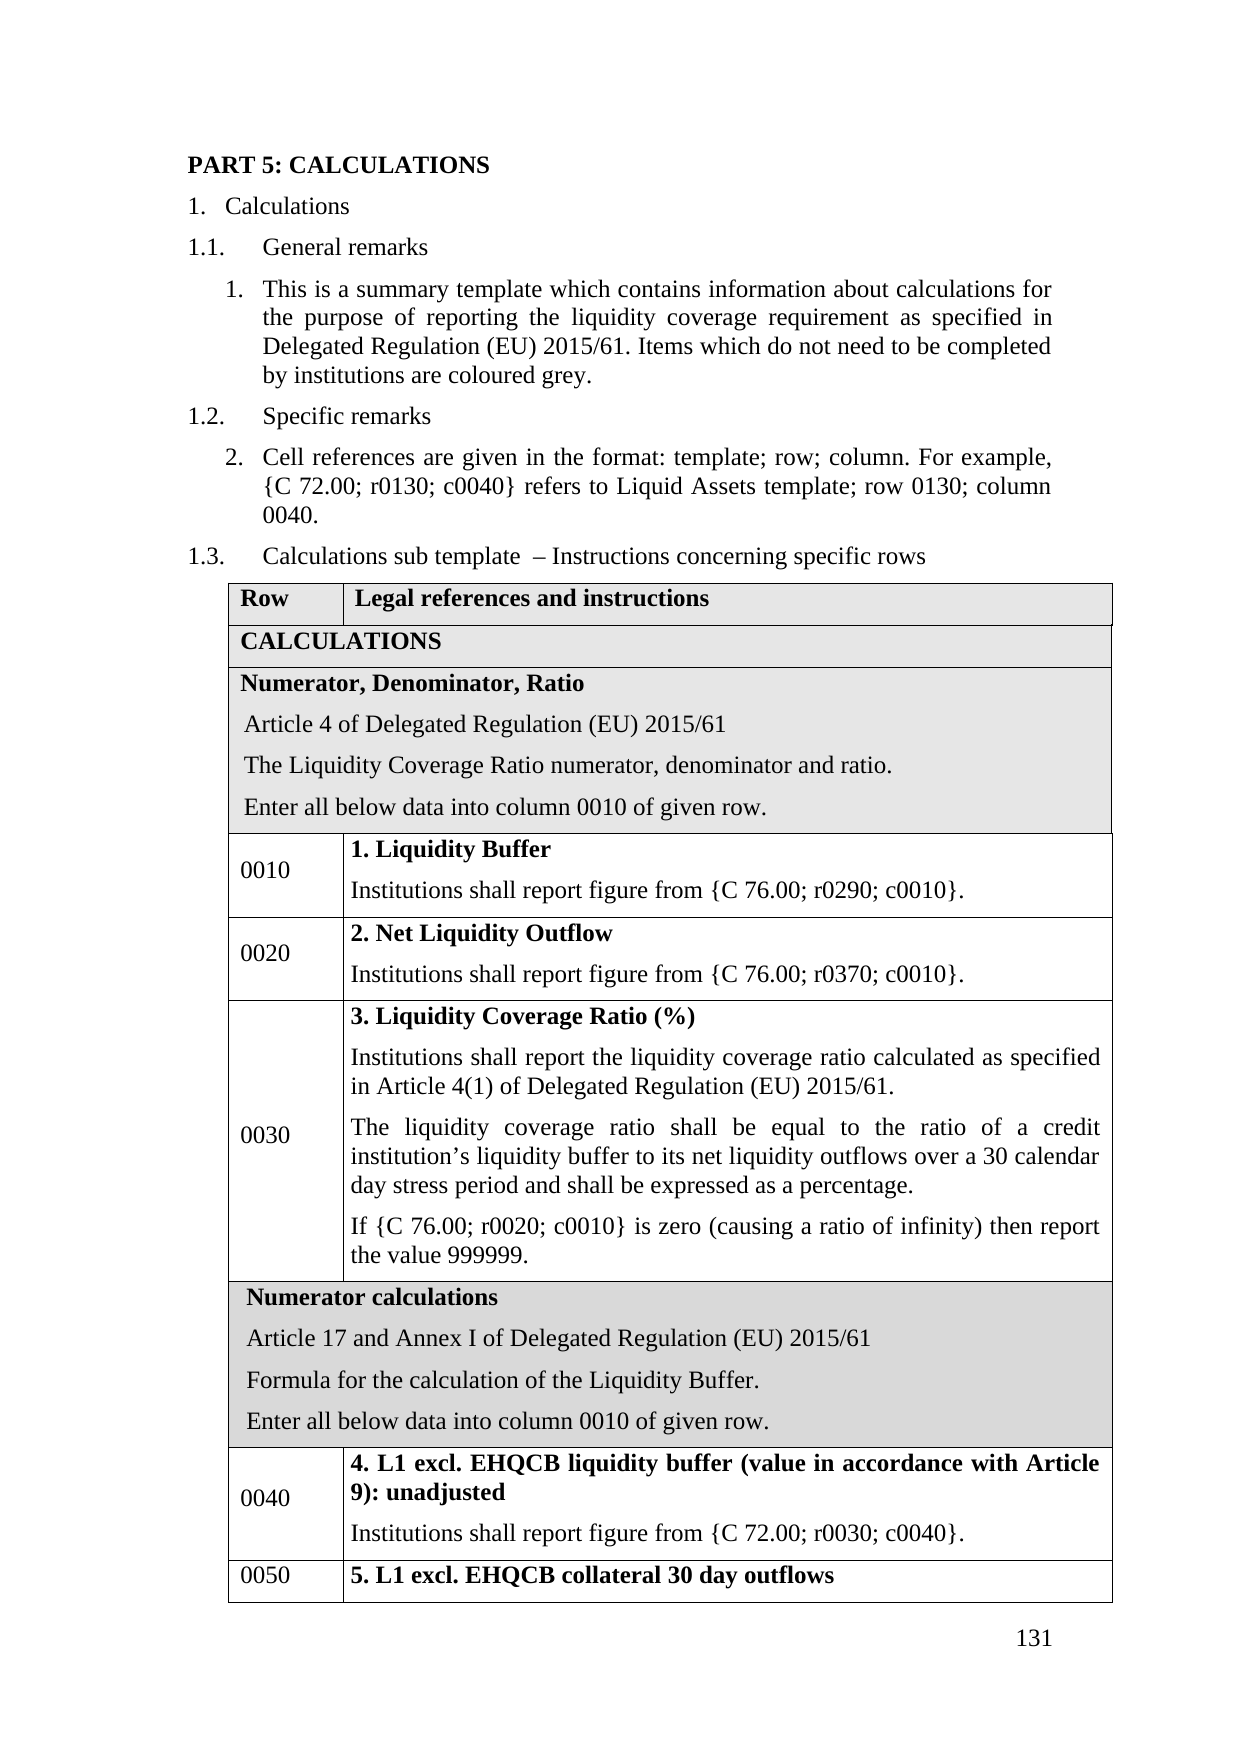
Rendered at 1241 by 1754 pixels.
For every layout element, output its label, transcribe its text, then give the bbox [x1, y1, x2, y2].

table_cell 0010 [229, 834, 343, 917]
table_cell 3. Liquidity Coverage Ratio (%) Institutions shall report the liquidity coverage ratio calculated as specified in Article 4(1) of Delegated Regulation (EU) 2015/61. The liquidity coverage ratio shall be equal to the ratio of a credit institution’s liquidity buffer to its net liquidity outflows over a 30 calendar day stress period and shall be expressed as a percentage. If {C 76.00; r0020; c0010} is zero (causing a ratio of infinity) then report the value 999999. [344, 1001, 1112, 1281]
table_cell 0030 [229, 1001, 343, 1281]
table_cell 0020 [229, 918, 343, 1000]
text Cell references are given in the format: template; row; column. For example, {C 72.00; r0130; c0040} refers to Liquid Assets template; row 0130; column 0040. [225, 442, 1053, 529]
text 1.2. Specific remarks [187, 401, 1053, 430]
table_header Legal references and instructions [344, 584, 1112, 625]
table_header Row [229, 584, 343, 625]
text 1. Calculations [187, 191, 1053, 220]
text 1.3. Calculations sub template – Instructions concerning specific rows [187, 541, 1053, 570]
table_cell CALCULATIONS [229, 626, 1111, 667]
table_cell 2. Net Liquidity Outflow Institutions shall report figure from {C 76.00; r0370; c0010}. [344, 918, 1112, 1000]
table_cell 1. Liquidity Buffer Institutions shall report figure from {C 76.00; r0290; c0010}. [344, 834, 1112, 917]
list This is a summary template which contains information about calculations for the purpose of reporting the liquidity coverage requirement as specified in Delegated Regulation (EU) 2015/61. Items which do not need to be completed by institutions are coloured grey. [225, 274, 1053, 389]
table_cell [344, 1561, 1112, 1602]
table_cell 0040 [229, 1448, 343, 1559]
table_cell 0050 [229, 1561, 343, 1602]
text 1.1. General remarks [187, 232, 1053, 261]
table_cell Numerator calculations Article 17 and Annex I of Delegated Regulation (EU) 2015/61 Formula for the calculation of the Liquidity Buffer. Enter all below data into column 0010 of given row. [229, 1282, 1112, 1447]
table_cell Numerator, Denominator, Ratio Article 4 of Delegated Regulation (EU) 2015/61 The Liquidity Coverage Ratio numerator, denominator and ratio. Enter all below data into column 0010 of given row. [229, 668, 1111, 833]
table_cell 4. L1 excl. EHQCB liquidity buffer (value in accordance with Article 9): unadjusted Institutions shall report figure from {C 72.00; r0030; c0040}. [344, 1448, 1112, 1559]
text PART 5: CALCULATIONS [187, 150, 1053, 179]
